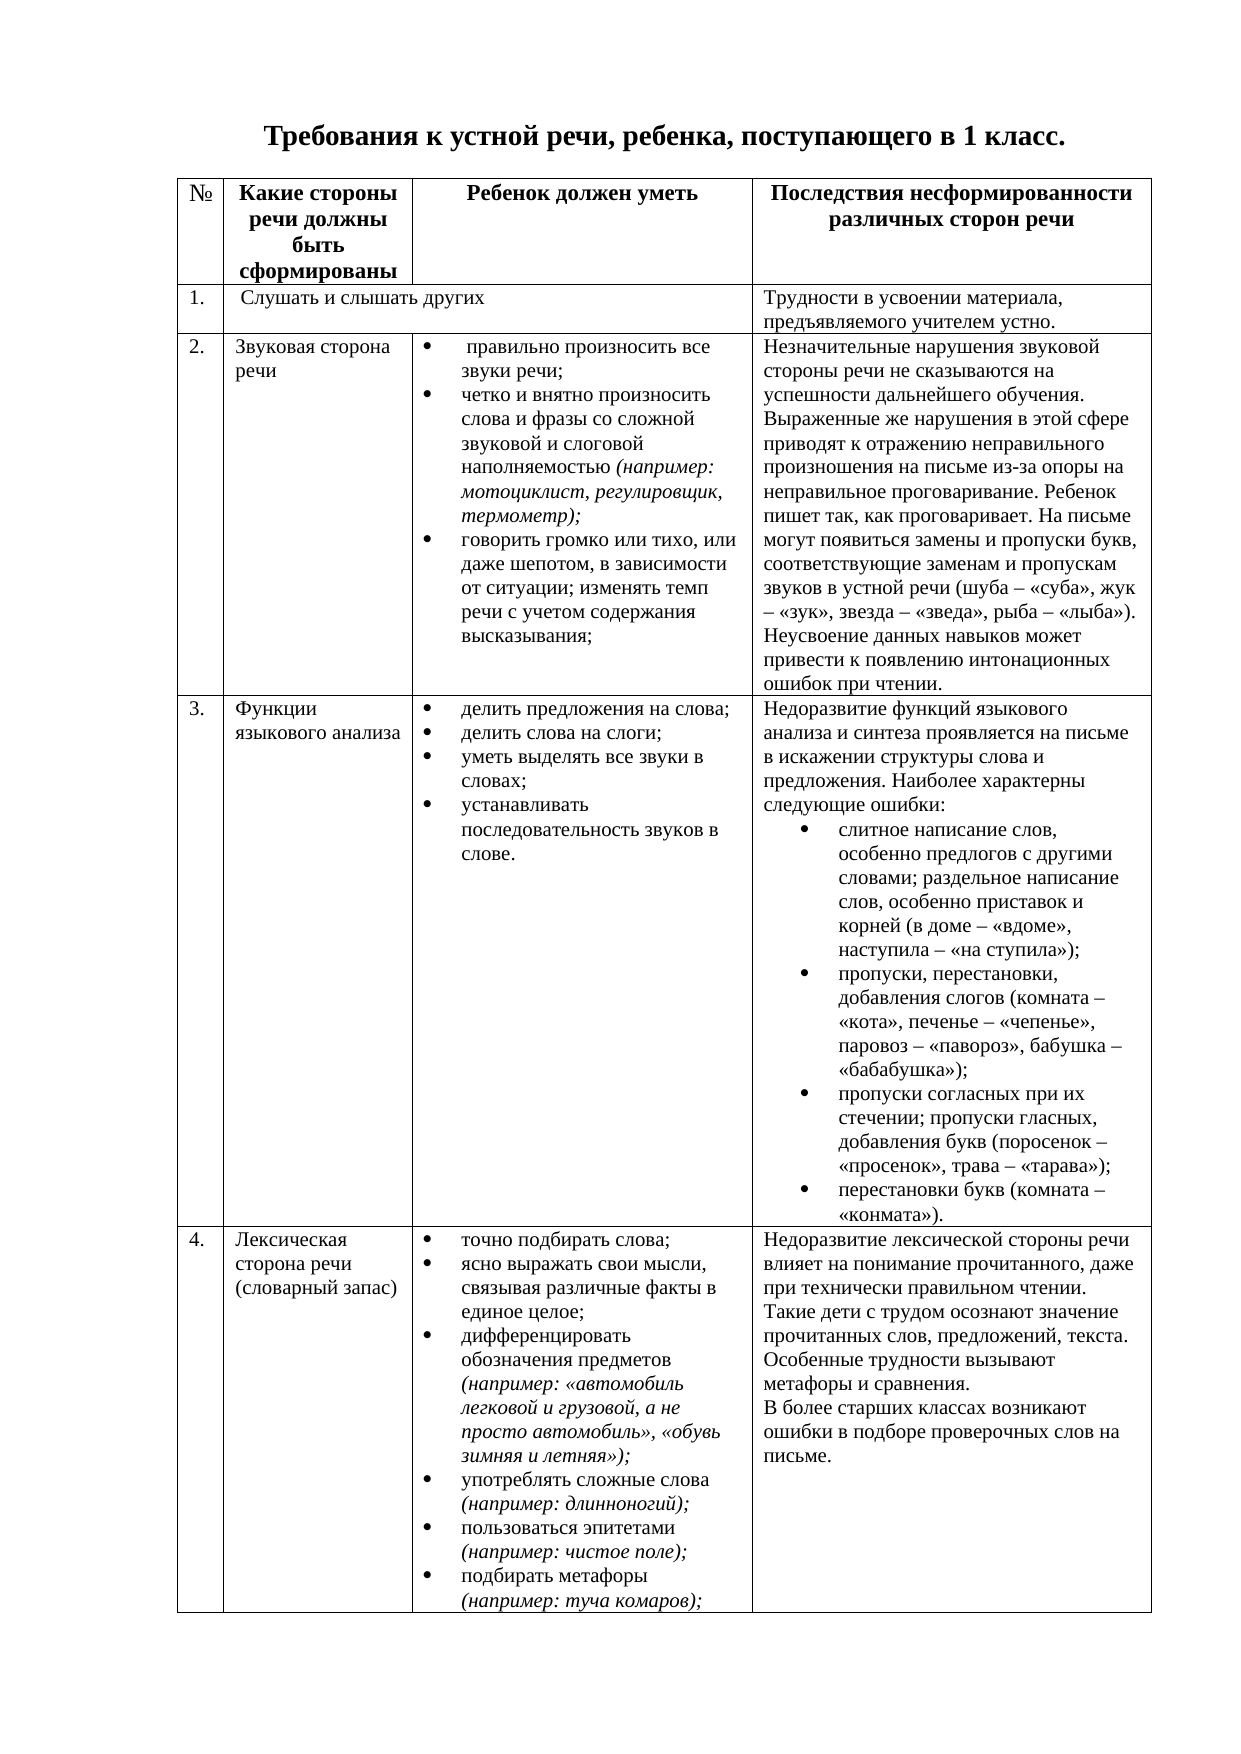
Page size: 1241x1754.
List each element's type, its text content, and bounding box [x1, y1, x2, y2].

table_cell 4. [178, 1227, 223, 1612]
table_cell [413, 1227, 752, 1612]
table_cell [753, 1227, 1151, 1612]
table_header Последствия несформированности различных сторон речи [753, 179, 1151, 284]
table_header Ребенок должен уметь [413, 179, 752, 284]
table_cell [224, 1227, 412, 1612]
table_cell делить предложения на слова; делить слова на слоги; уметь выделять все звуки в словах; устанавливать последовательность звуков в слове. [413, 696, 752, 1226]
table_cell Трудности в усвоении материала, предъявляемого учителем устно. [753, 285, 1151, 333]
text Требования к устной речи, ребенка, поступающего в 1 класс. [177, 118, 1152, 152]
table_cell 3. [178, 696, 223, 1226]
table_cell 2. [178, 334, 223, 695]
table_cell Звуковая сторона речи [224, 334, 412, 695]
table_cell Незначительные нарушения звуковой стороны речи не сказываются на успешности дальнейшего обучения. Выраженные же нарушения в этой сфере приводят к отражению неправильного произношения на письме из-за опоры на неправильное проговаривание. Ребенок пишет так, как проговаривает. На письме могут появиться замены и пропуски букв, соответствующие заменам и пропускам звуков в устной речи (шуба – «суба», жук – «зук», звезда – «зведа», рыба – «лыба»). Неусвоение данных навыков может привести к появлению интонационных ошибок при чтении. [753, 334, 1151, 695]
table_header № [178, 179, 223, 284]
table_cell 1. [178, 285, 223, 333]
table_cell Недоразвитие функций языкового анализа и синтеза проявляется на письме в искажении структуры слова и предложения. Наиболее характерны следующие ошибки: слитное написание слов, особенно предлогов с другими словами; раздельное написание слов, особенно приставок и корней (в доме – «вдоме», наступила – «на ступила»); пропуски, перестановки, добавления слогов (комната – «кота», печенье – «чепенье», паровоз – «павороз», бабушка – «бабабушка»); пропуски согласных при их стечении; пропуски гласных, добавления букв (поросенок – «просенок», трава – «тарава»); перестановки букв (комната – «конмата»). [753, 696, 1151, 1226]
table_cell Слушать и слышать других [224, 285, 752, 333]
table_cell Функции языкового анализа [224, 696, 412, 1226]
table_header Какие стороны речи должны быть сформированы [224, 179, 412, 284]
table_cell правильно произносить все звуки речи; четко и внятно произносить слова и фразы со сложной звуковой и слоговой наполняемостью (например: мотоциклист, регулировщик, термометр); говорить громко или тихо, или даже шепотом, в зависимости от ситуации; изменять темп речи с учетом содержания высказывания; [413, 334, 752, 695]
